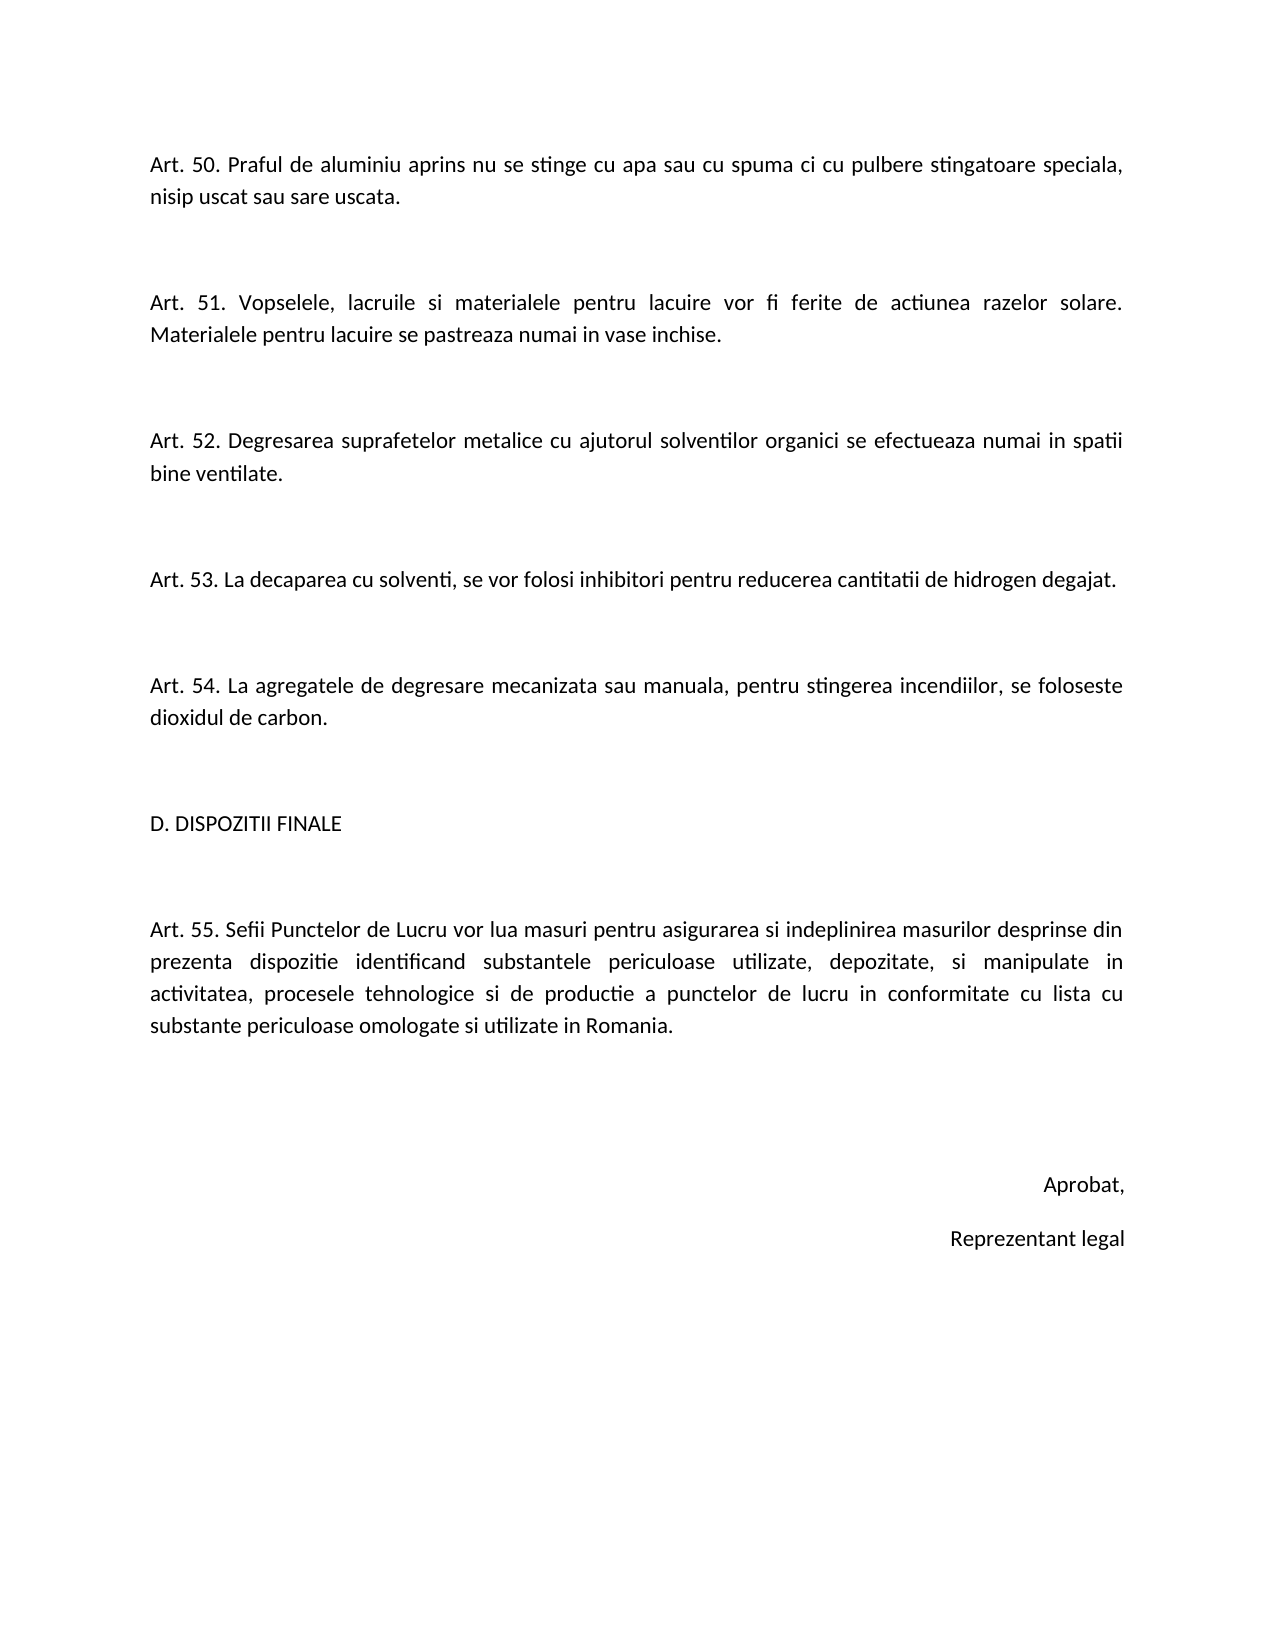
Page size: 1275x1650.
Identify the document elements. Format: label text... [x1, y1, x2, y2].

text Art. 52. Degresarea suprafetelor metalice cu ajutorul solventilor organici se efectueaza numai in spatii bine ventilate. [150, 426, 1125, 487]
text Art. 54. La agregatele de degresare mecanizata sau manuala, pentru stingerea incendiilor, se foloseste dioxidul de carbon. [150, 671, 1125, 731]
text Art. 50. Praful de aluminiu aprins nu se stinge cu apa sau cu spuma ci cu pulbere stingatoare speciala, nisip uscat sau sare uscata. [150, 150, 1125, 210]
text Reprezentant legal [150, 1224, 1125, 1252]
text Art. 51. Vopselele, lacruile si materialele pentru lacuire vor fi ferite de actiunea razelor solare. Materialele pentru lacuire se pastreaza numai in vase inchise. [150, 288, 1125, 348]
text D. DISPOZITII FINALE [150, 809, 1125, 837]
text Art. 55. Sefii Punctelor de Lucru vor lua masuri pentru asigurarea si indeplinirea masurilor desprinse din prezenta dispozitie identificand substantele periculoase utilizate, depozitate, si manipulate in activitatea, procesele tehnologice si de productie a punctelor de lucru in conformitate cu lista cu substante periculoase omologate si utilizate in Romania. [150, 915, 1125, 1039]
text Aprobat, [150, 1171, 1125, 1199]
text Art. 53. La decaparea cu solventi, se vor folosi inhibitori pentru reducerea cantitatii de hidrogen degajat. [150, 565, 1125, 593]
